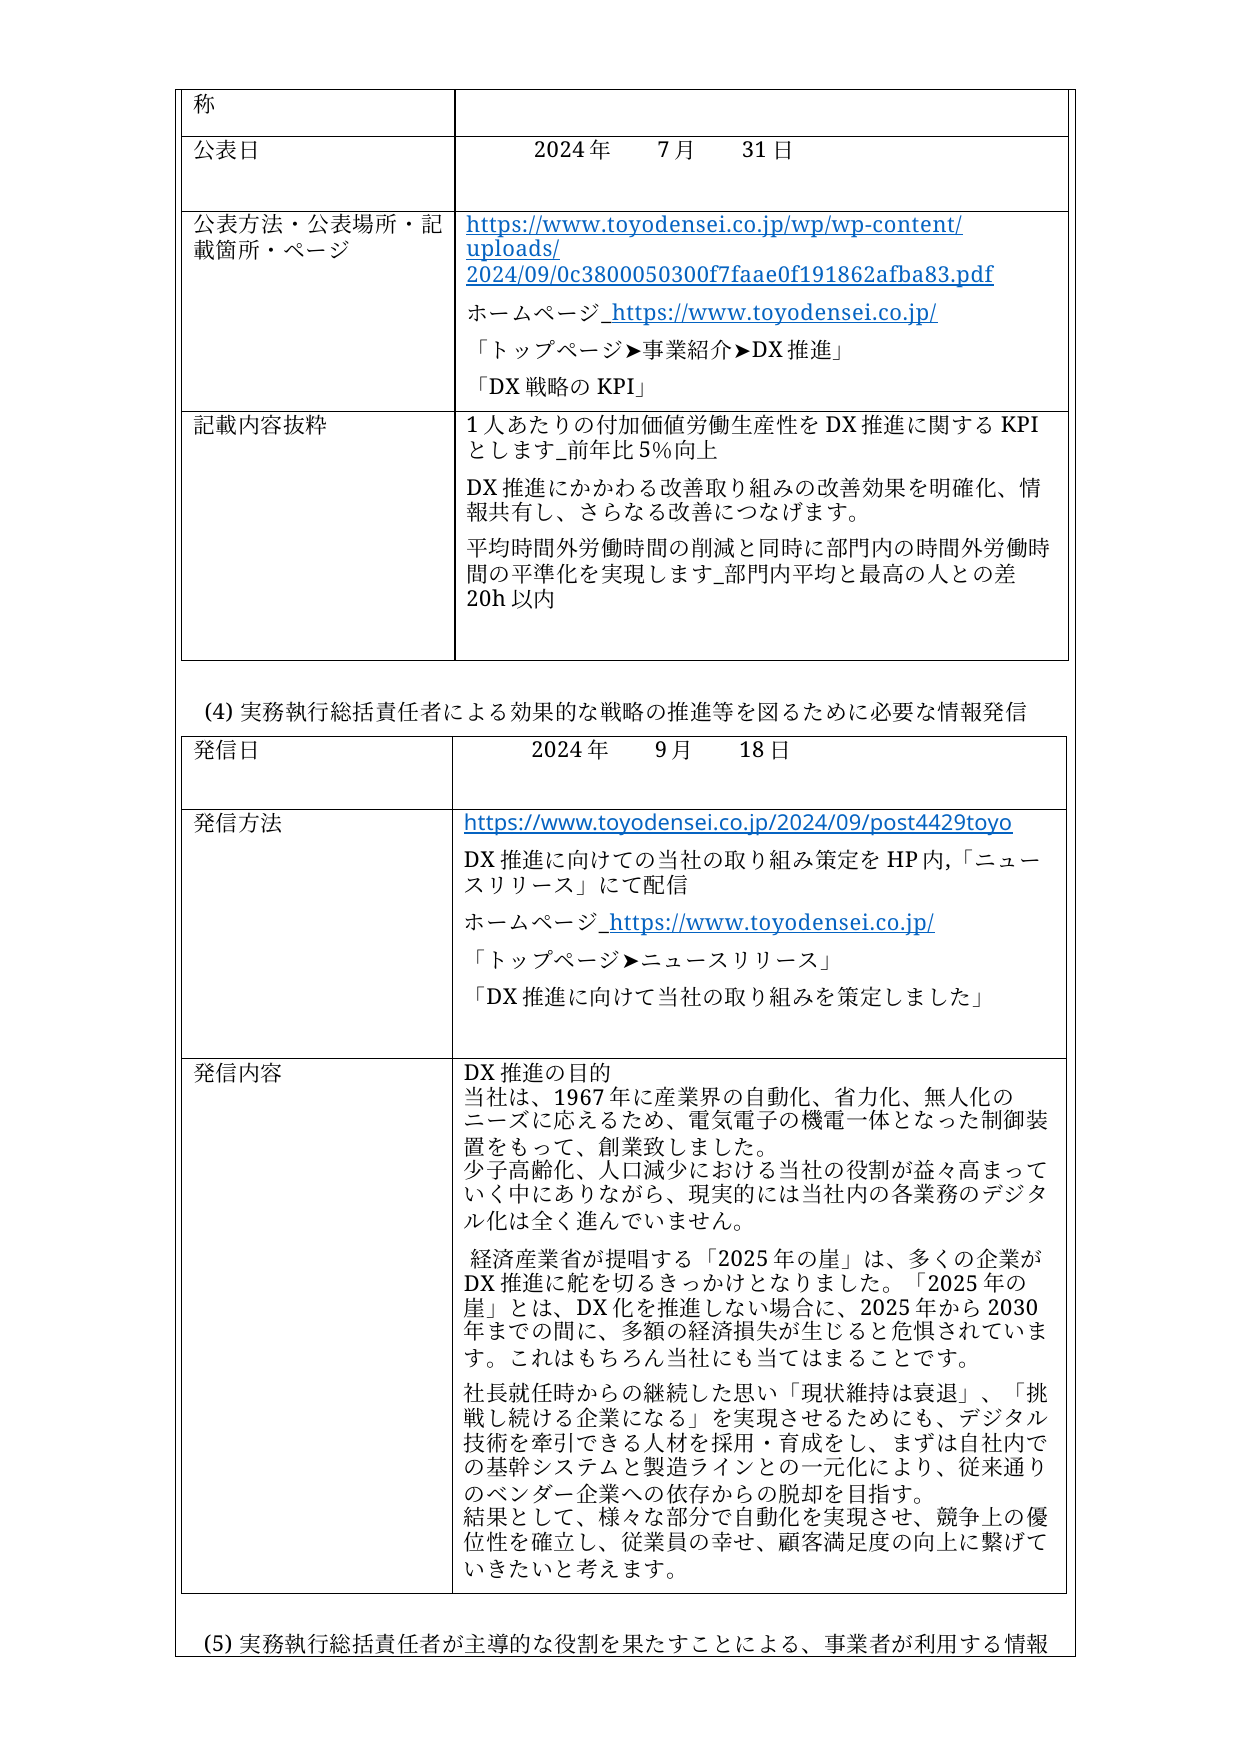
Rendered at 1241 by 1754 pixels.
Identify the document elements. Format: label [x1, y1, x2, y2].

table_cell [176, 90, 1075, 1656]
